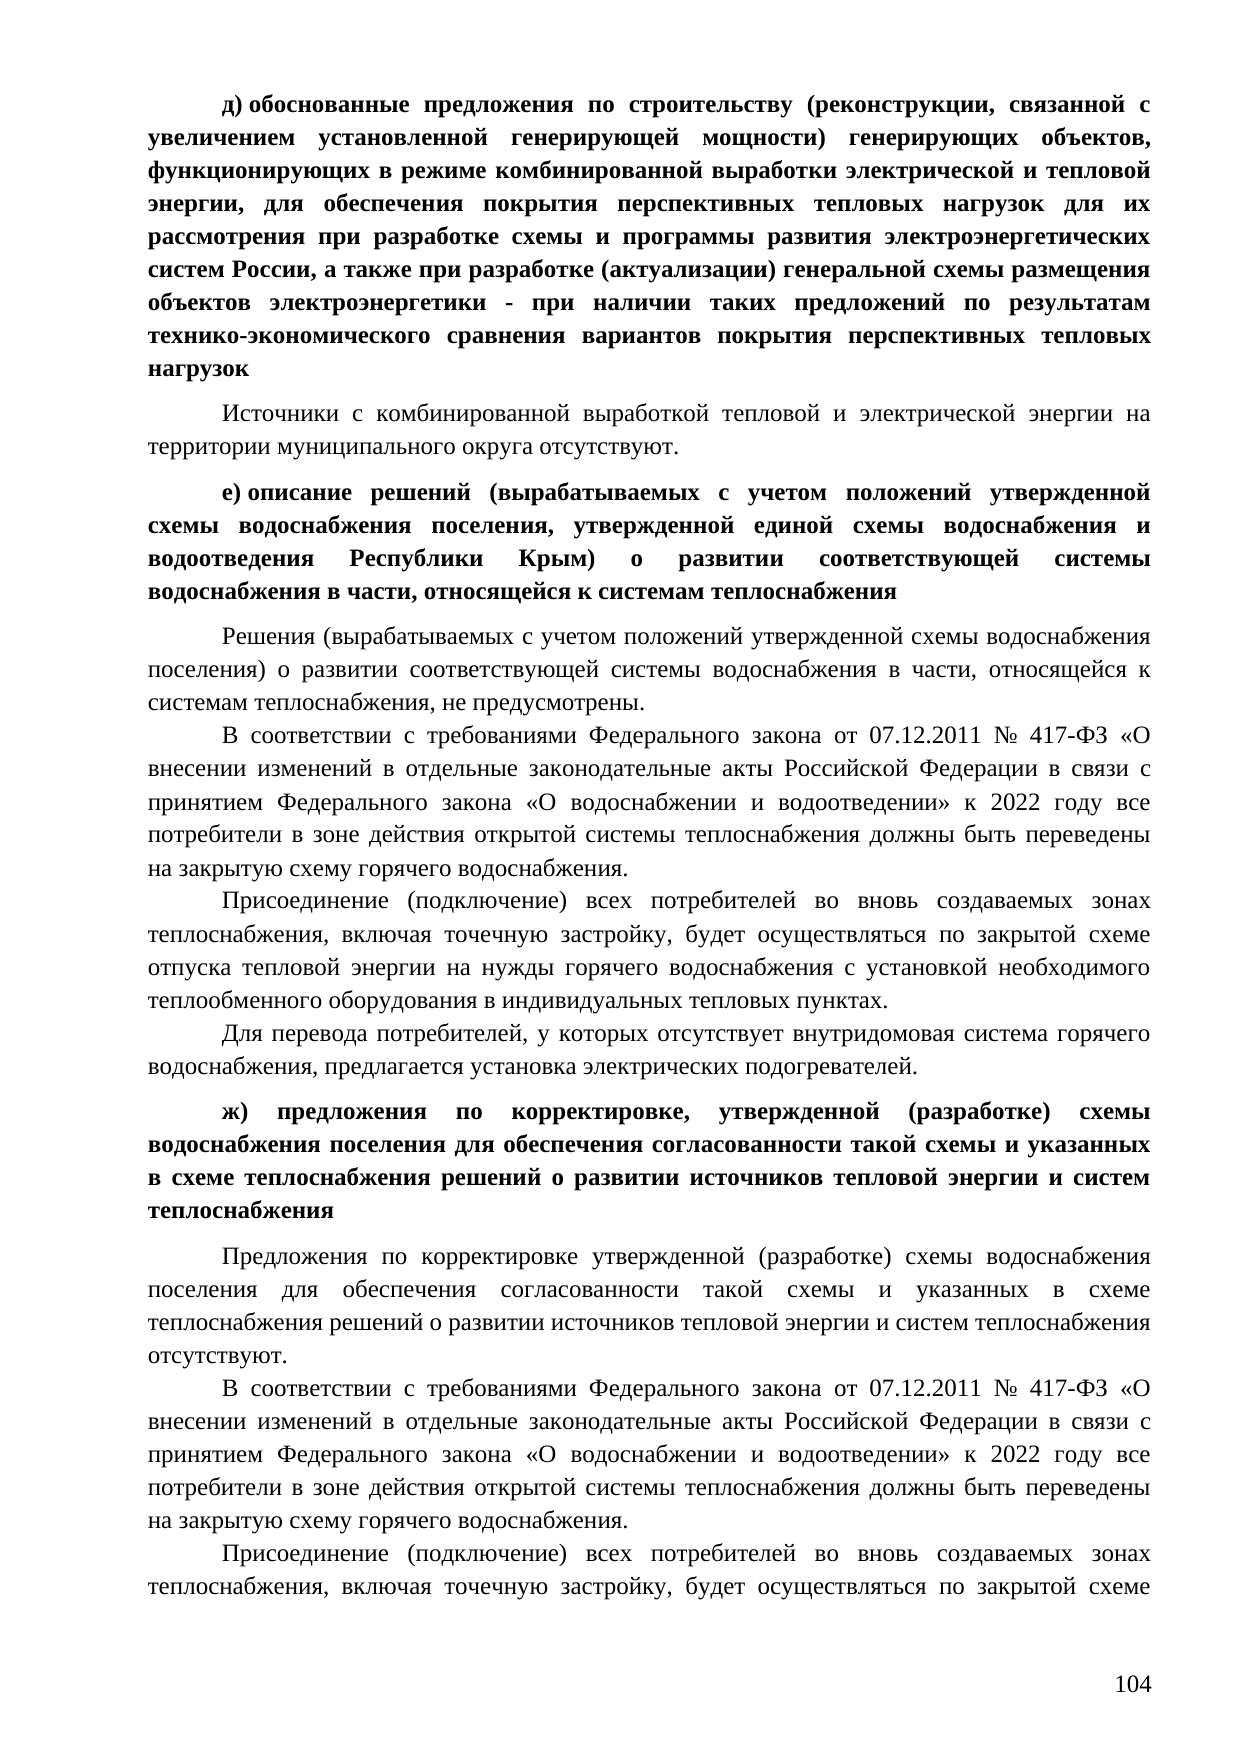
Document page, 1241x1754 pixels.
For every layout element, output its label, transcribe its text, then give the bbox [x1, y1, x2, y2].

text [148, 1538, 1152, 1600]
text Предложения по корректировке утвержденной (разработке) схемы водоснабжения поселения для обеспечения согласованности такой схемы и указанных в схеме теплоснабжения решений о развитии источников тепловой энергии и систем теплоснабжения отсутствуют. [148, 1241, 1152, 1369]
subtitle д) обоснованные предложения по строительству (реконструкции, связанной с увеличением установленной генерирующей мощности) генерирующих объектов, функционирующих в режиме комбинированной выработки электрической и тепловой энергии, для обеспечения покрытия перспективных тепловых нагрузок для их рассмотрения при разработке схемы и программы развития электроэнергетических систем России, а также при разработке (актуализации) генеральной схемы размещения объектов электроэнергетики - при наличии таких предложений по результатам технико-экономического сравнения вариантов покрытия перспективных тепловых нагрузок [148, 89, 1152, 382]
subtitle е) описание решений (вырабатываемых с учетом положений утвержденной схемы водоснабжения поселения, утвержденной единой схемы водоснабжения и водоотведения Республики Крым) о развитии соответствующей системы водоснабжения в части, относящейся к системам теплоснабжения [148, 477, 1152, 605]
text Решения (вырабатываемых с учетом положений утвержденной схемы водоснабжения поселения) о развитии соответствующей системы водоснабжения в части, относящейся к системам теплоснабжения, не предусмотрены. [148, 621, 1152, 716]
text В соответствии с требованиями Федерального закона от 07.12.2011 № 417-ФЗ «О внесении изменений в отдельные законодательные акты Российской Федерации в связи с принятием Федерального закона «О водоснабжении и водоотведении» к 2022 году все потребители в зоне действия открытой системы теплоснабжения должны быть переведены на закрытую схему горячего водоснабжения. [148, 1373, 1152, 1534]
subtitle ж) предложения по корректировке, утвержденной (разработке) схемы водоснабжения поселения для обеспечения согласованности такой схемы и указанных в схеме теплоснабжения решений о развитии источников тепловой энергии и систем теплоснабжения [148, 1096, 1152, 1224]
text В соответствии с требованиями Федерального закона от 07.12.2011 № 417-ФЗ «О внесении изменений в отдельные законодательные акты Российской Федерации в связи с принятием Федерального закона «О водоснабжении и водоотведении» к 2022 году все потребители в зоне действия открытой системы теплоснабжения должны быть переведены на закрытую схему горячего водоснабжения. [148, 721, 1152, 881]
text Источники с комбинированной выработкой тепловой и электрической энергии на территории муниципального округа отсутствуют. [148, 398, 1152, 460]
text Для перевода потребителей, у которых отсутствует внутридомовая система горячего водоснабжения, предлагается установка электрических подогревателей. [148, 1018, 1152, 1079]
